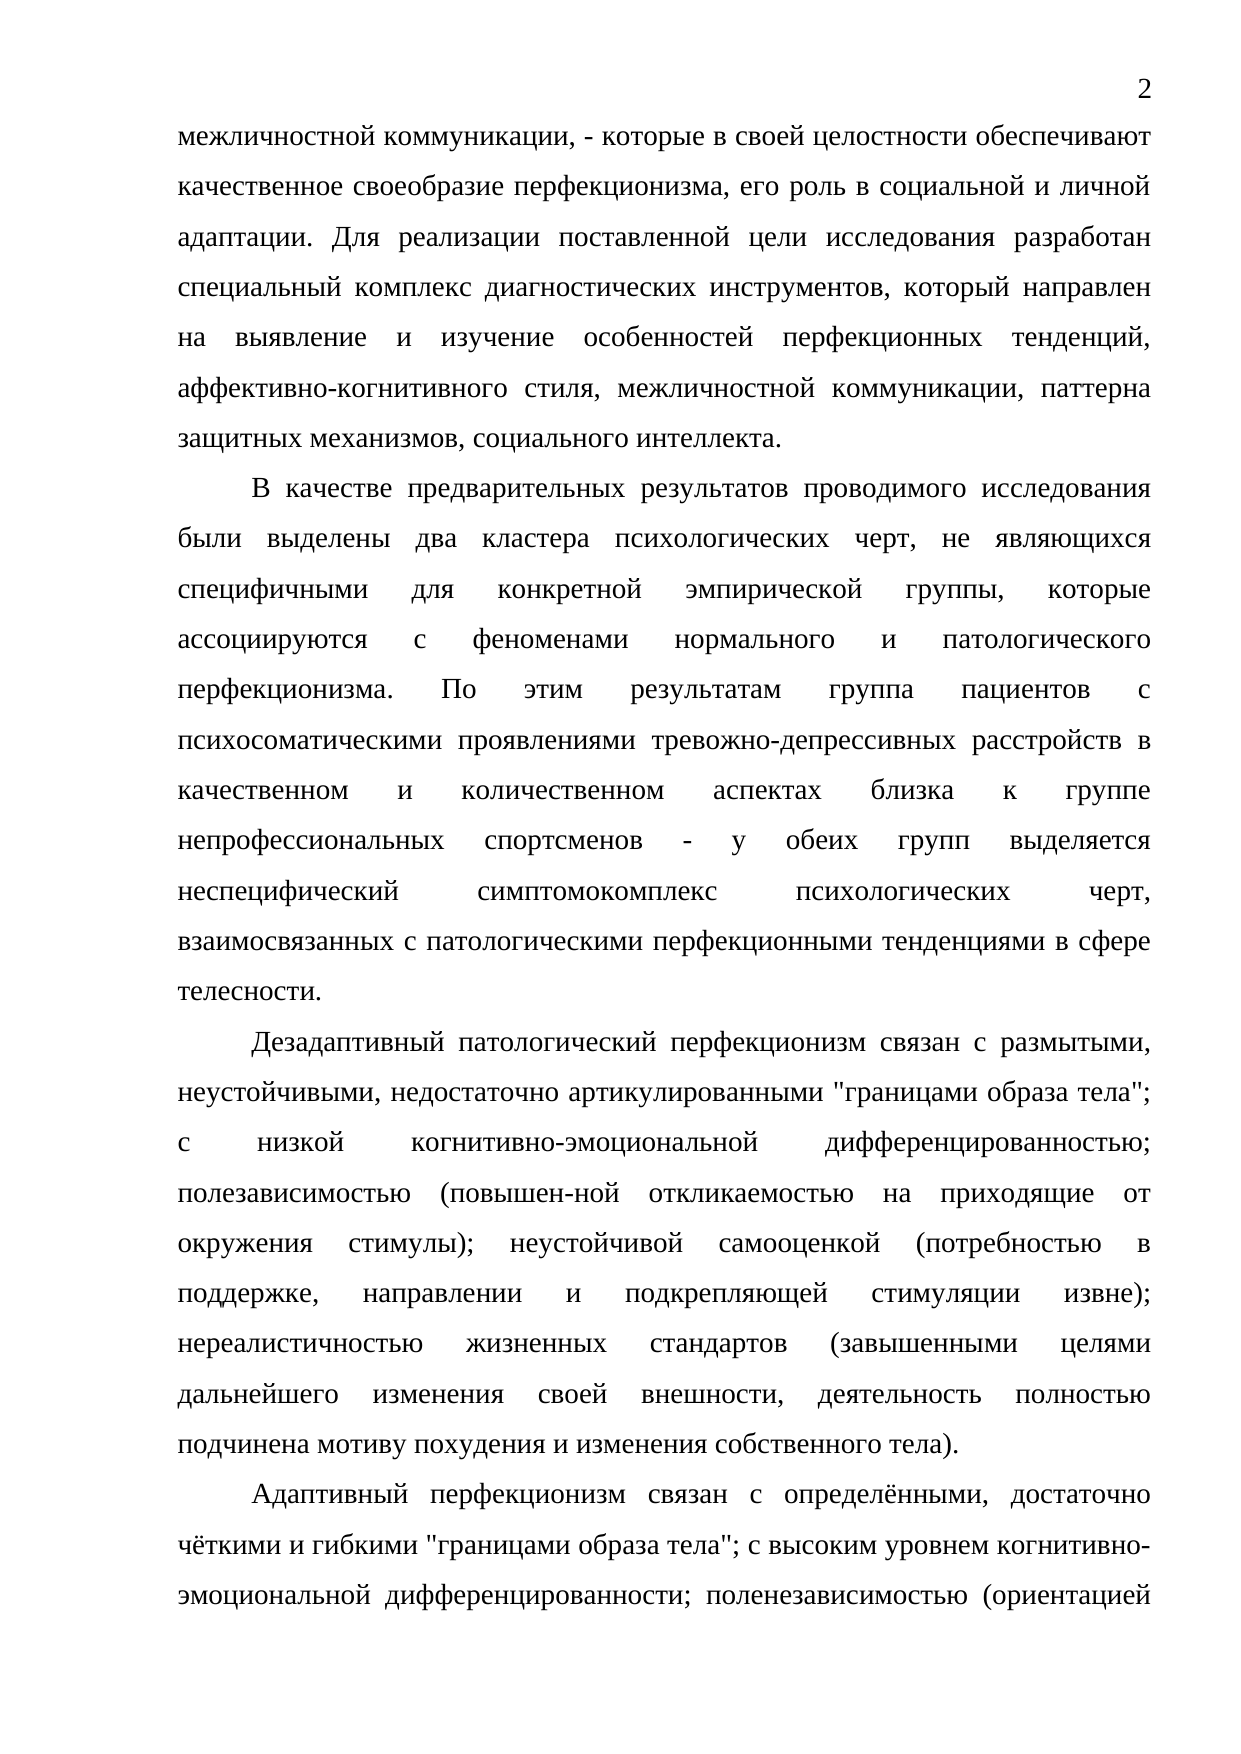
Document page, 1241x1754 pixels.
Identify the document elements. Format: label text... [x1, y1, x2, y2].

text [177, 1477, 1152, 1611]
text В качестве предварительных результатов проводимого исследования были выделены два кластера психологических черт, не являющихся специфичными для конкретной эмпирической группы, которые ассоциируются с феноменами нормального и патологического перфекционизма. По этим результатам группа пациентов с психосоматическими проявлениями тревожно-депрессивных расстройств в качественном и количественном аспектах близка к группе непрофессиональных спортсменов - у обеих групп выделяется неспецифический симптомокомплекс психологических черт, взаимосвязанных с патологическими перфекционными тенденциями в сфере телесности. [177, 470, 1152, 1007]
text Дезадаптивный патологический перфекционизм связан с размытыми, неустойчивыми, недостаточно артикулированными "границами образа тела"; с низкой когнитивно-эмоциональной дифференцированностью; полезависимостью (повышен-ной откликаемостью на приходящие от окружения стимулы); неустойчивой самооценкой (потребностью в поддержке, направлении и подкрепляющей стимуляции извне); нереалистичностью жизненных стандартов (завышенными целями дальнейшего изменения своей внешности, деятельность полностью подчинена мотиву похудения и изменения собственного тела). [177, 1024, 1152, 1460]
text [177, 118, 1152, 453]
